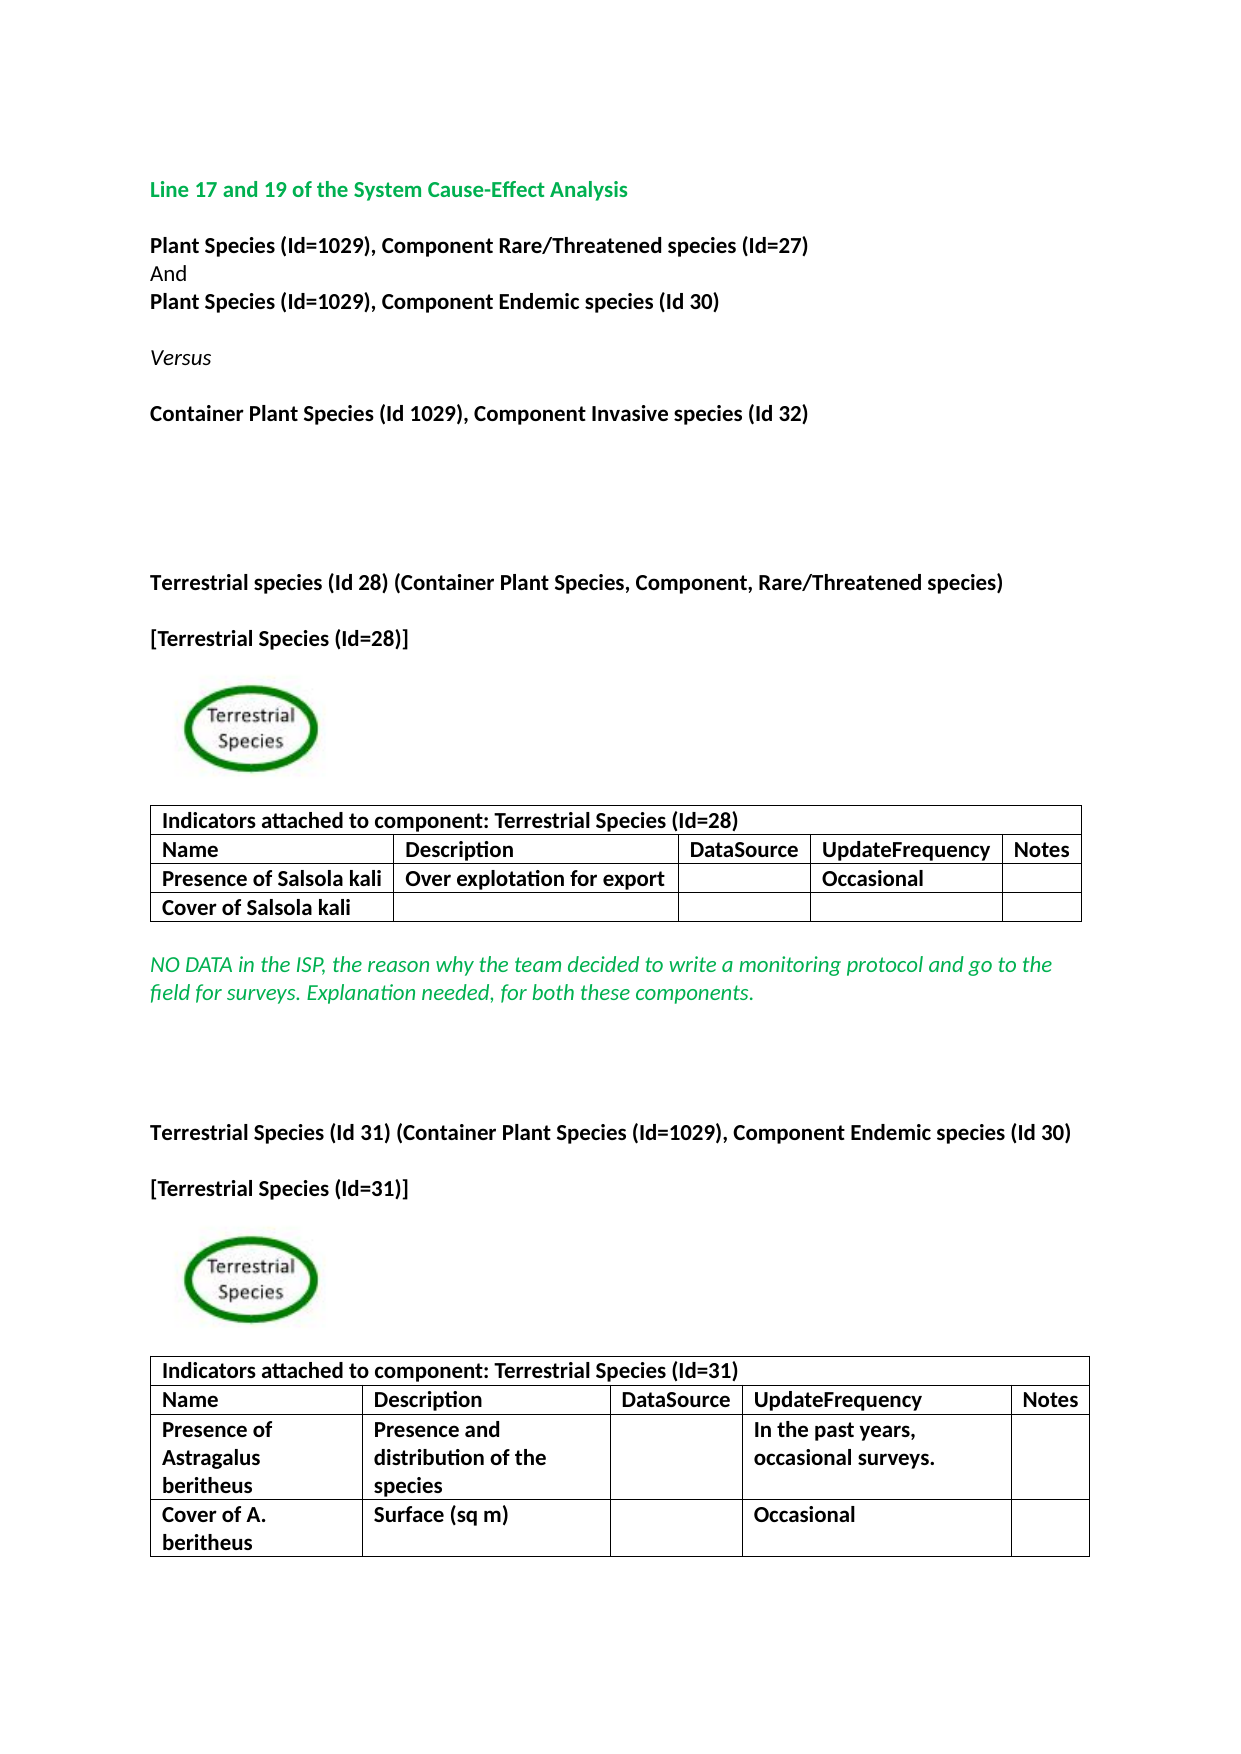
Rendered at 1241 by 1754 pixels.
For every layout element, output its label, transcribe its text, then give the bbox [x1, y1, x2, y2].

text Plant Species (Id=1029), Component Rare/Threatened species (Id=27) [150, 231, 1090, 259]
table_cell Notes [1003, 835, 1081, 863]
table_cell Notes [1012, 1386, 1089, 1414]
table_cell Description [363, 1386, 610, 1414]
table_cell [811, 893, 1002, 921]
table_cell UpdateFrequency [811, 835, 1002, 863]
text [Terrestrial Species (Id=28)] [150, 624, 1090, 652]
table_cell [611, 1415, 742, 1499]
text NO DATA in the ISP, the reason why the team decided to write a monitoring protocol and go to the field for surveys. Explanation needed, for both these components. [150, 950, 1090, 1006]
text Terrestrial species (Id 28) (Container Plant Species, Component, Rare/Threatened species) [150, 568, 1090, 596]
table_cell Name [151, 835, 393, 863]
table_cell Over explotation for export [394, 864, 678, 892]
text Versus [150, 343, 1090, 372]
table_cell Surface (sq m) [363, 1500, 610, 1556]
table_cell Description [394, 835, 678, 863]
table_header Indicators attached to component: Terrestrial Species (Id=28) [151, 806, 1081, 834]
picture [150, 1202, 350, 1356]
text Container Plant Species (Id 1029), Component Invasive species (Id 32) [150, 399, 1090, 428]
table_cell Cover of Salsola kali [151, 893, 393, 921]
table_cell Name [151, 1386, 362, 1414]
text [Terrestrial Species (Id=31)] [150, 1174, 1090, 1202]
table_cell Occasional [811, 864, 1002, 892]
table_cell DataSource [611, 1386, 742, 1414]
table_cell Presence of Astragalus beritheus [151, 1415, 362, 1499]
picture [150, 651, 350, 805]
table_cell [1012, 1500, 1089, 1556]
table_cell [1012, 1415, 1089, 1499]
table_cell [1003, 864, 1081, 892]
table_cell Cover of A. beritheus [151, 1500, 362, 1556]
text Terrestrial Species (Id 31) (Container Plant Species (Id=1029), Component Endemic species (Id 30) [150, 1118, 1090, 1146]
table_cell [1003, 893, 1081, 921]
table_cell [679, 864, 810, 892]
table_header Indicators attached to component: Terrestrial Species (Id=31) [151, 1357, 1089, 1384]
table_cell DataSource [679, 835, 810, 863]
table_cell In the past years, occasional surveys. [743, 1415, 1011, 1499]
text And [150, 259, 1090, 287]
table_cell [679, 893, 810, 921]
text Line 17 and 19 of the System Cause-Effect Analysis [150, 175, 1090, 203]
text Plant Species (Id=1029), Component Endemic species (Id 30) [150, 287, 1090, 316]
table_cell Occasional [743, 1500, 1011, 1556]
table_cell [611, 1500, 742, 1556]
table_cell [394, 893, 678, 921]
table_cell UpdateFrequency [743, 1386, 1011, 1414]
table_cell Presence and distribution of the species [363, 1415, 610, 1499]
table_cell Presence of Salsola kali [151, 864, 393, 892]
